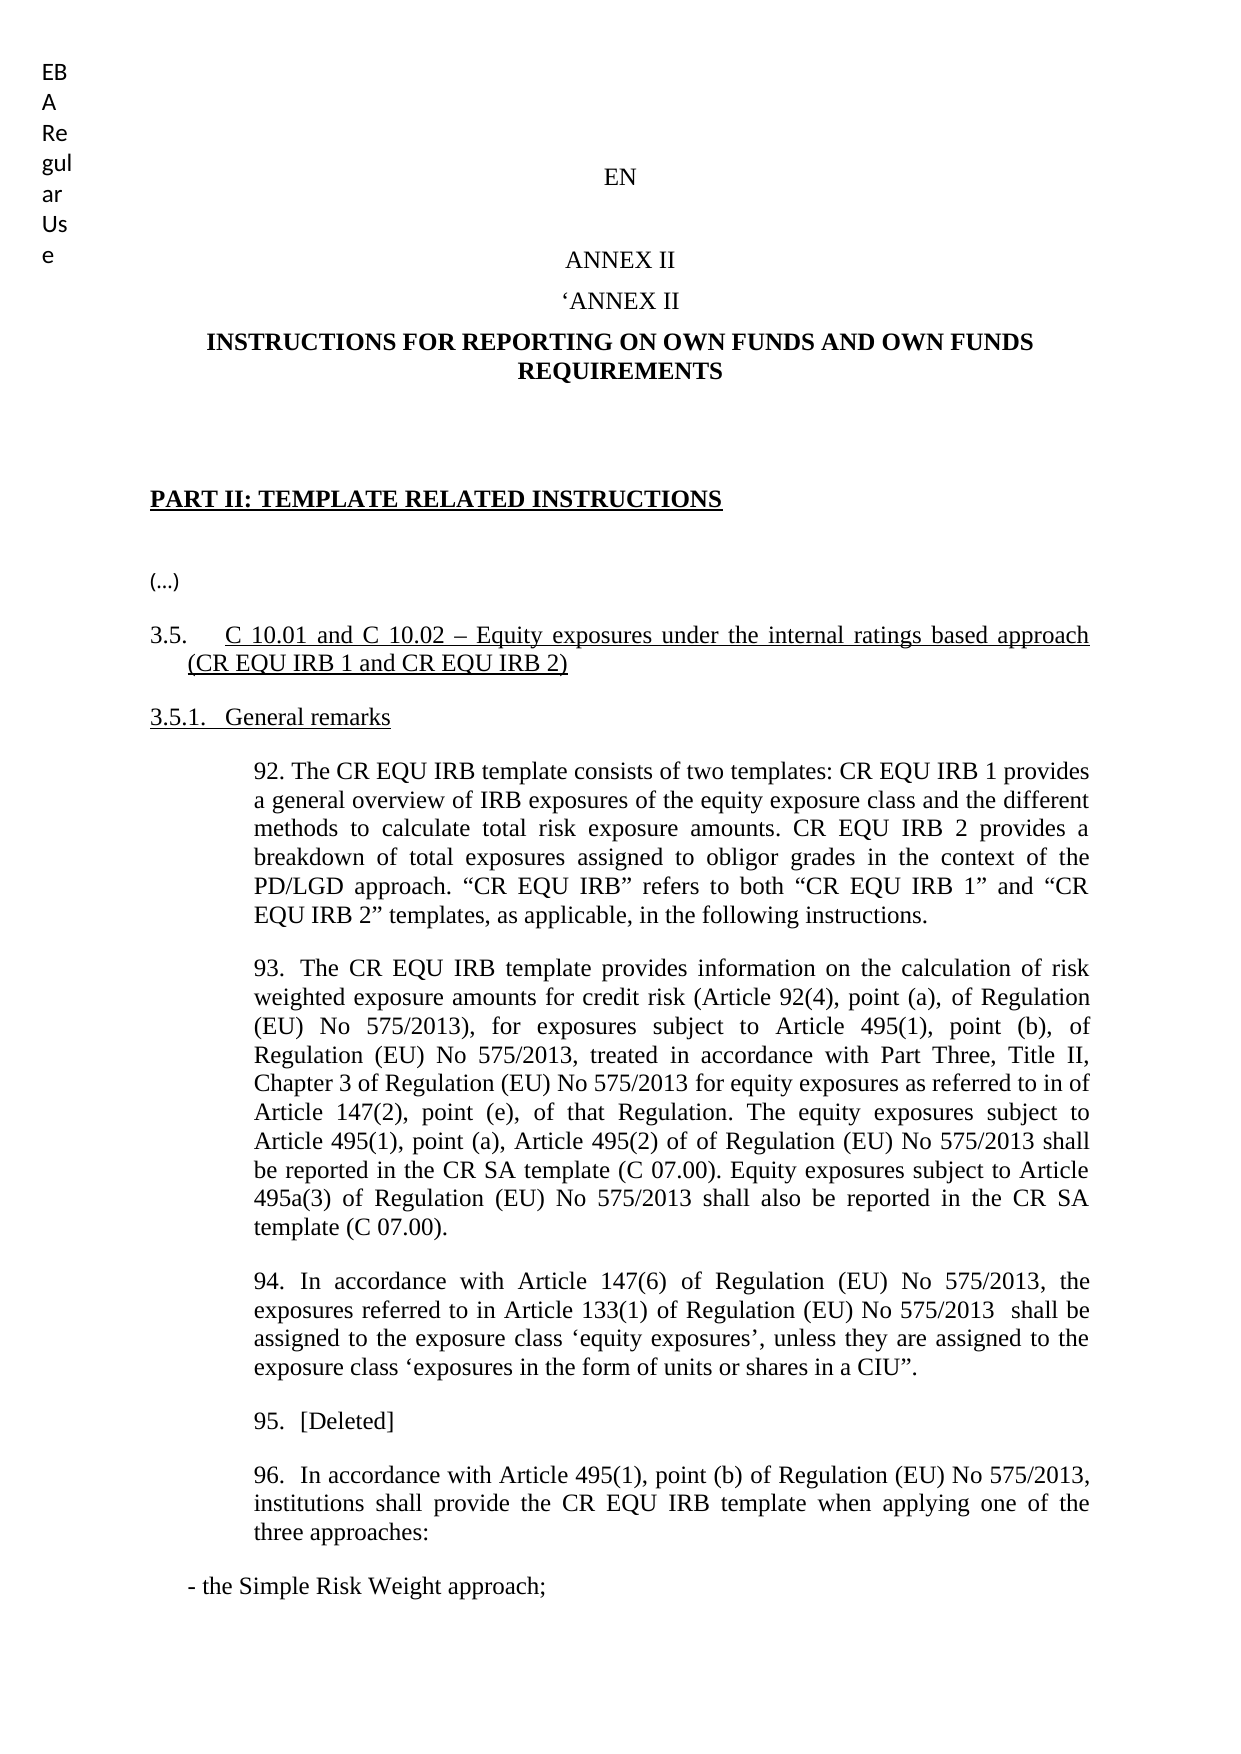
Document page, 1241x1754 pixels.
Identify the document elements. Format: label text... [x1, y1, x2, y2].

list 3.5.1. General remarks [150, 702, 1090, 731]
text - the Simple Risk Weight approach; [187, 1571, 1090, 1600]
text INSTRUCTIONS FOR REPORTING ON OWN FUNDS AND OWN FUNDS REQUIREMENTS [150, 327, 1090, 385]
text ANNEX II [150, 245, 1090, 274]
subtitle PART II: TEMPLATE RELATED INSTRUCTIONS [150, 484, 1090, 513]
text (…) [150, 566, 1090, 595]
list 92. The CR EQU IRB template consists of two templates: CR EQU IRB 1 provides a general overview of IRB exposures of the equity exposure class and the different methods to calculate total risk exposure amounts. CR EQU IRB 2 provides a breakdown of total exposures assigned to obligor grades in the context of the PD/LGD approach. “CR EQU IRB” refers to both “CR EQU IRB 1” and “CR EQU IRB 2” templates, as applicable, in the following instructions. [253, 756, 1090, 928]
list 3.5. C 10.01 and C 10.02 – Equity exposures under the internal ratings based approach (CR EQU IRB 1 and CR EQU IRB 2) [150, 620, 1090, 677]
text ‘ANNEX II [150, 286, 1090, 315]
text EN [150, 162, 1090, 191]
